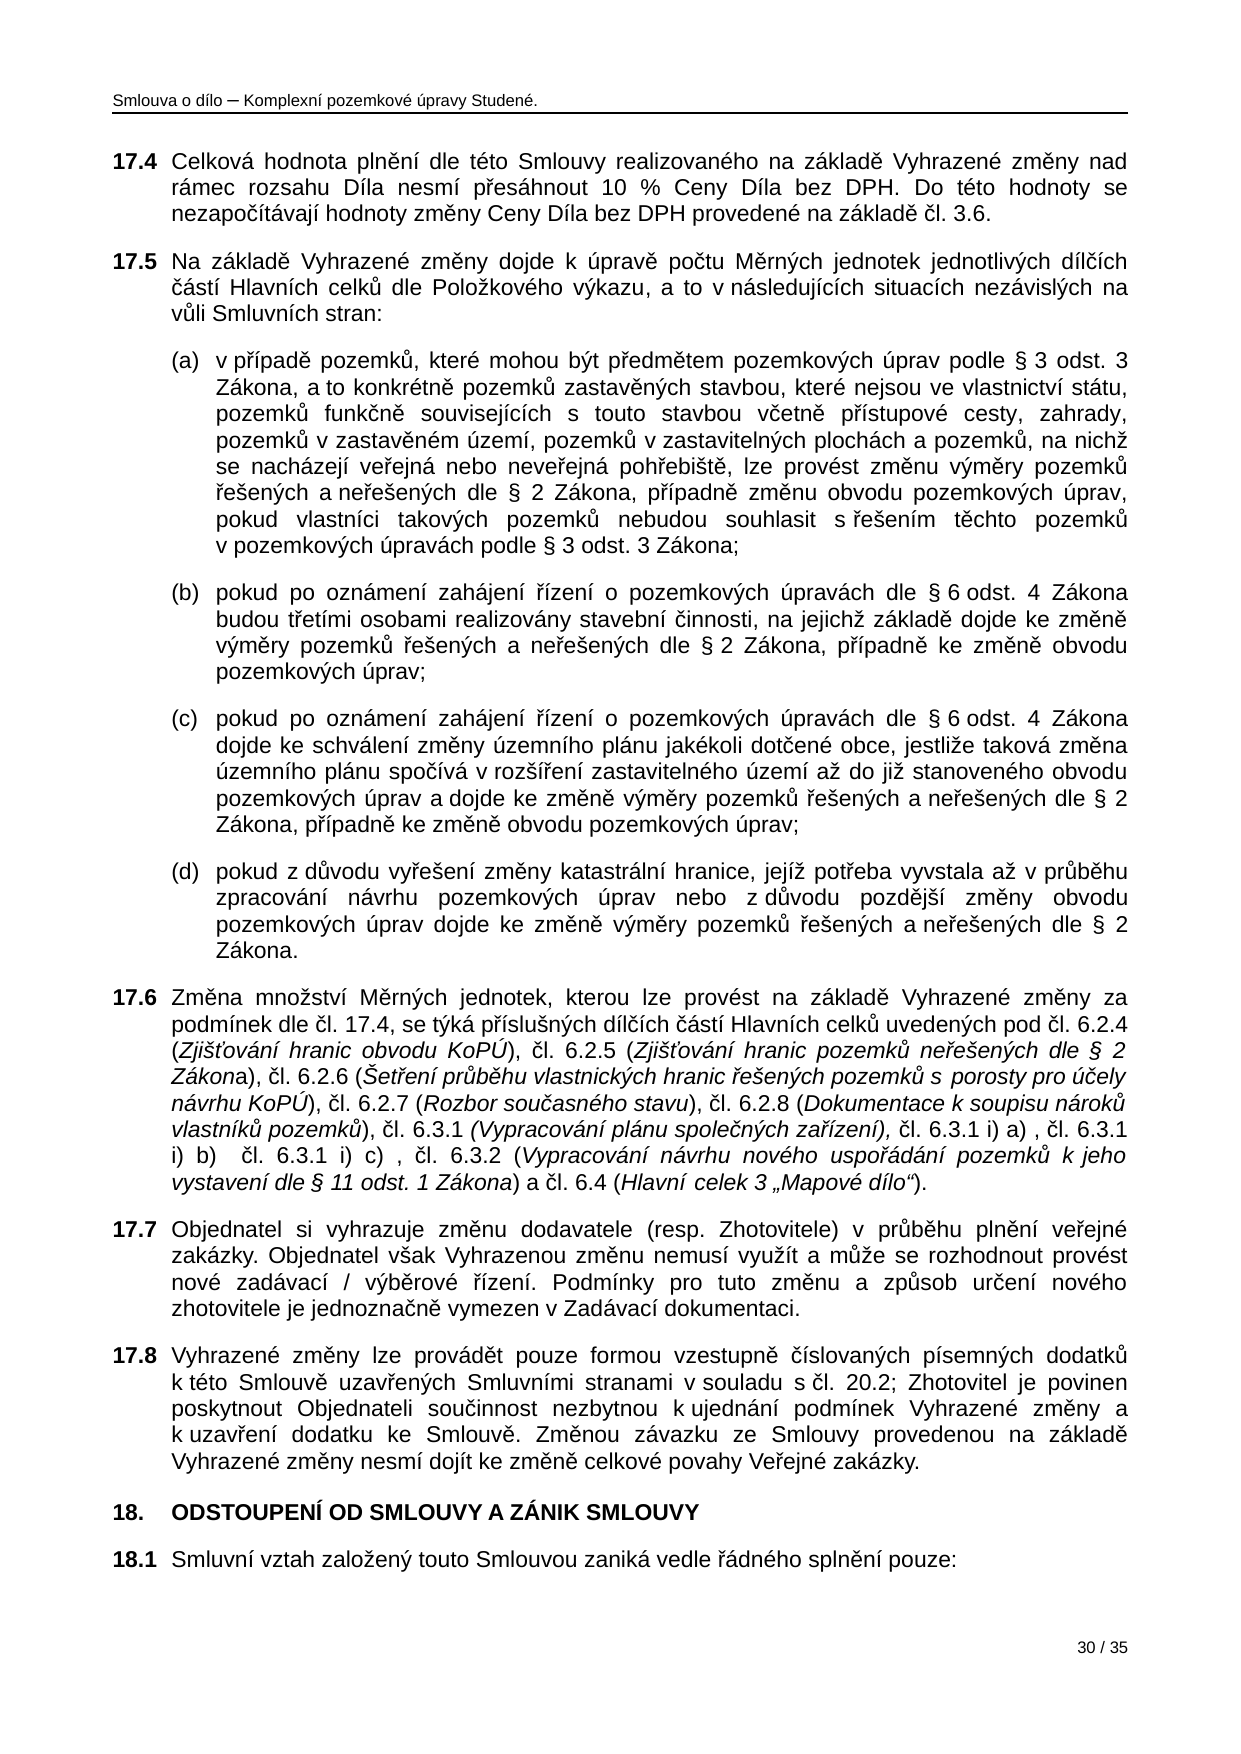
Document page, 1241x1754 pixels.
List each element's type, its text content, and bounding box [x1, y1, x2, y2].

list pokud z důvodu vyřešení změny katastrální hranice, jejíž potřeba vyvstala až v průběhu zpracování návrhu pozemkových úprav nebo z důvodu pozdější změny obvodu pozemkových úprav dojde ke změně výměry pozemků řešených a neřešených dle § 2 Zákona. [171, 858, 1128, 963]
text Objednatel si vyhrazuje změnu dodavatele (resp. Zhotovitele) v průběhu plnění veřejné zakázky. Objednatel však Vyhrazenou změnu nemusí využít a může se rozhodnout provést nové zadávací / výběrové řízení. Podmínky pro tuto změnu a způsob určení nového zhotovitele je jednoznačně vymezen v Zadávací dokumentaci. [112, 1216, 1128, 1321]
text Změna množství Měrných jednotek, kterou lze provést na základě Vyhrazené změny za podmínek dle čl. 17.4, se týká příslušných dílčích částí Hlavních celků uvedených pod čl. 6.2.4 (Zjišťování hranic obvodu KoPÚ), čl. 6.2.5 (Zjišťování hranic pozemků neřešených dle § 2 Zákona), čl. 6.2.6 (Šetření průběhu vlastnických hranic řešených pozemků s porosty pro účely návrhu KoPÚ), čl. 6.2.7 (Rozbor současného stavu), čl. 6.2.8 (Dokumentace k soupisu nároků vlastníků pozemků), čl. 6.3.1 (Vypracování plánu společných zařízení), čl. 6.3.1 i) a), čl. 6.3.1 i) b), čl. 6.3.1 i) c), čl. 6.3.2 (Vypracování návrhu nového uspořádání pozemků k jeho vystavení dle § 11 odst. 1 Zákona) a čl. 6.4 (Hlavní celek 3 „Mapové dílo“). [112, 984, 1128, 1195]
text Na základě Vyhrazené změny dojde k úpravě počtu Měrných jednotek jednotlivých dílčích částí Hlavních celků dle Položkového výkazu, a to v následujících situacích nezávislých na vůli Smluvních stran: [112, 248, 1128, 327]
list pokud po oznámení zahájení řízení o pozemkových úpravách dle § 6 odst. 4 Zákona dojde ke schválení změny územního plánu jakékoli dotčené obce, jestliže taková změna územního plánu spočívá v rozšíření zastavitelného území až do již stanoveného obvodu pozemkových úprav a dojde ke změně výměry pozemků řešených a neřešených dle § 2 Zákona, případně ke změně obvodu pozemkových úprav; [171, 705, 1128, 837]
text Vyhrazené změny lze provádět pouze formou vzestupně číslovaných písemných dodatků k této Smlouvě uzavřených Smluvními stranami v souladu s čl. 20.2; Zhotovitel je povinen poskytnout Objednateli součinnost nezbytnou k ujednání podmínek Vyhrazené změny a k uzavření dodatku ke Smlouvě. Změnou závazku ze Smlouvy provedenou na základě Vyhrazené změny nesmí dojít ke změně celkové povahy Veřejné zakázky. [112, 1342, 1128, 1474]
list v případě pozemků, které mohou být předmětem pozemkových úprav podle § 3 odst. 3 Zákona, a to konkrétně pozemků zastavěných stavbou, které nejsou ve vlastnictví státu, pozemků funkčně souvisejících s touto stavbou včetně přístupové cesty, zahrady, pozemků v zastavěném území, pozemků v zastavitelných plochách a pozemků, na nichž se nacházejí veřejná nebo neveřejná pohřebiště, lze provést změnu výměry pozemků řešených a neřešených dle § 2 Zákona, případně změnu obvodu pozemkových úprav, pokud vlastníci takových pozemků nebudou souhlasit s řešením těchto pozemků v pozemkových úpravách podle § 3 odst. 3 Zákona; [171, 347, 1128, 558]
text Celková hodnota plnění dle této Smlouvy realizovaného na základě Vyhrazené změny nad rámec rozsahu Díla nesmí přesáhnout 10 % Ceny Díla bez DPH. Do této hodnoty se nezapočítávají hodnoty změny Ceny Díla bez DPH provedené na základě čl. 3.6. [112, 148, 1128, 227]
text ODSTOUPENÍ OD SMLOUVY a zánik smlouvy [112, 1499, 1128, 1525]
list pokud po oznámení zahájení řízení o pozemkových úpravách dle § 6 odst. 4 Zákona budou třetími osobami realizovány stavební činnosti, na jejichž základě dojde ke změně výměry pozemků řešených a neřešených dle § 2 Zákona, případně ke změně obvodu pozemkových úprav; [171, 579, 1128, 684]
text Smluvní vztah založený touto Smlouvou zaniká vedle řádného splnění pouze: [112, 1546, 1128, 1572]
